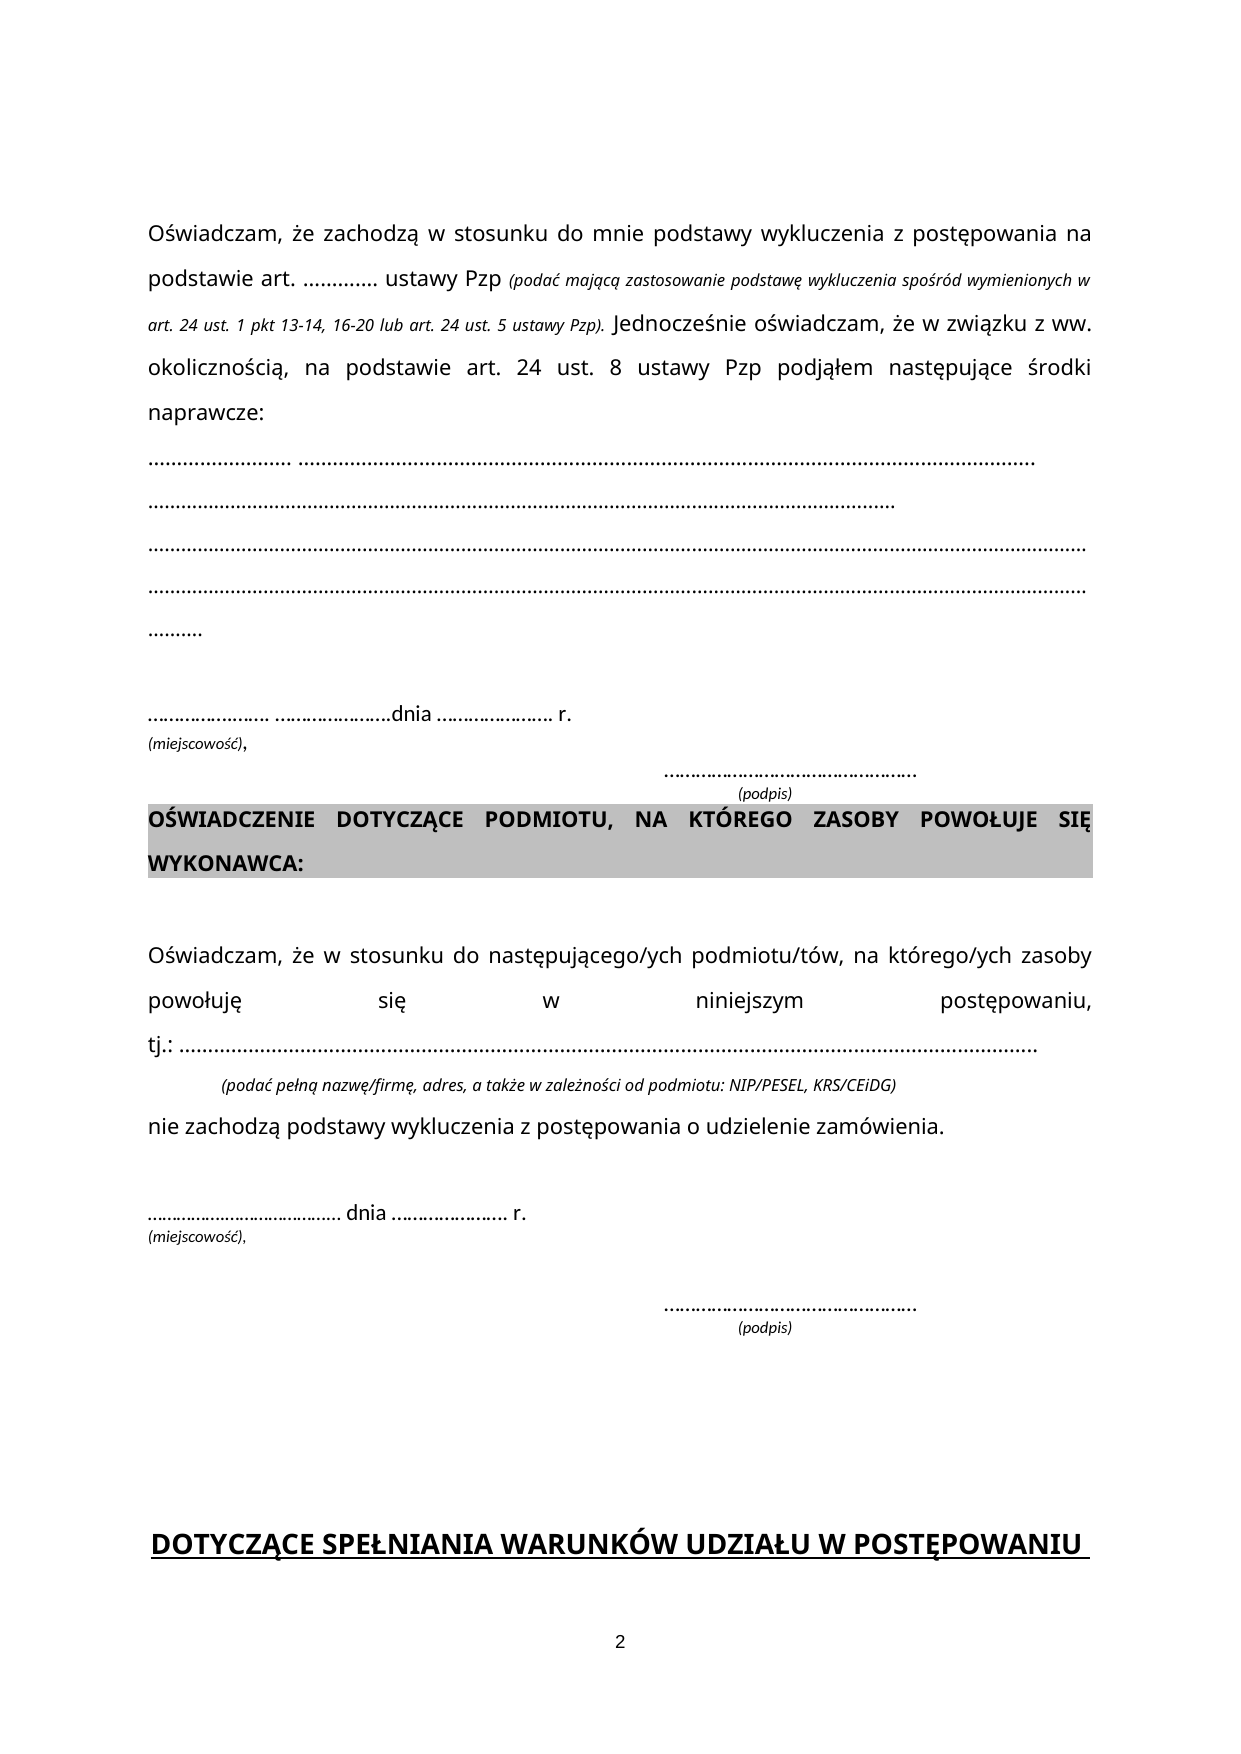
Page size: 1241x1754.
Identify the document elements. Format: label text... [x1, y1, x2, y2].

text ………………………………………… [148, 1289, 1093, 1317]
text (miejscowość), [148, 1226, 1093, 1246]
text …………….……. ………………….dnia …………………. r. [148, 699, 1093, 727]
text OŚWIADCZENIE DOTYCZĄCE PODMIOTU, NA KTÓREGO ZASOBY POWOŁUJE SIĘ WYKONAWCA: [148, 804, 1093, 878]
text DOTYCZĄCE SPEŁNIANIA WARUNKÓW UDZIAŁU W POSTĘPOWANIU [148, 1524, 1093, 1591]
text ……………………. ……………………………………………………………………………………………………………….. [148, 442, 1093, 471]
text Oświadczam, że zachodzą w stosunku do mnie podstawy wykluczenia z postępowania na podstawie art. …………. ustawy Pzp (podać mającą zastosowanie podstawę wykluczenia spośród wymienionych w art. 24 ust. 1 pkt 13-14, 16-20 lub art. 24 ust. 5 ustawy Pzp). Jednocześnie oświadczam, że w związku z ww. okolicznością, na podstawie art. 24 ust. 8 ustawy Pzp podjąłem następujące środki naprawcze: [148, 218, 1093, 427]
text …………….…………………... dnia …………………. r. [148, 1198, 1093, 1226]
text (miejscowość), [148, 727, 1093, 755]
text (podać pełną nazwę/firmę, adres, a także w zależności od podmiotu: NIP/PESEL, KRS/CEiDG) [148, 1074, 1093, 1097]
text nie zachodzą podstawy wykluczenia z postępowania o udzielenie zamówienia. [148, 1111, 1093, 1141]
text (podpis) [738, 1317, 1093, 1337]
text Oświadczam, że w stosunku do następującego/ych podmiotu/tów, na którego/ych zasoby powołuję się w niniejszym postępowaniu, tj.: ………………………………………………………………………………………………………………………………….. [148, 940, 1093, 1059]
text …………………………………………………………………………………………..…………………...........………………………………………………………………………………………………………………………………………………………………………………………………………………………………………………………………………………………………………………………. [148, 486, 1093, 642]
text (podpis) [738, 783, 1093, 804]
text ………………………………………… [148, 755, 1093, 783]
